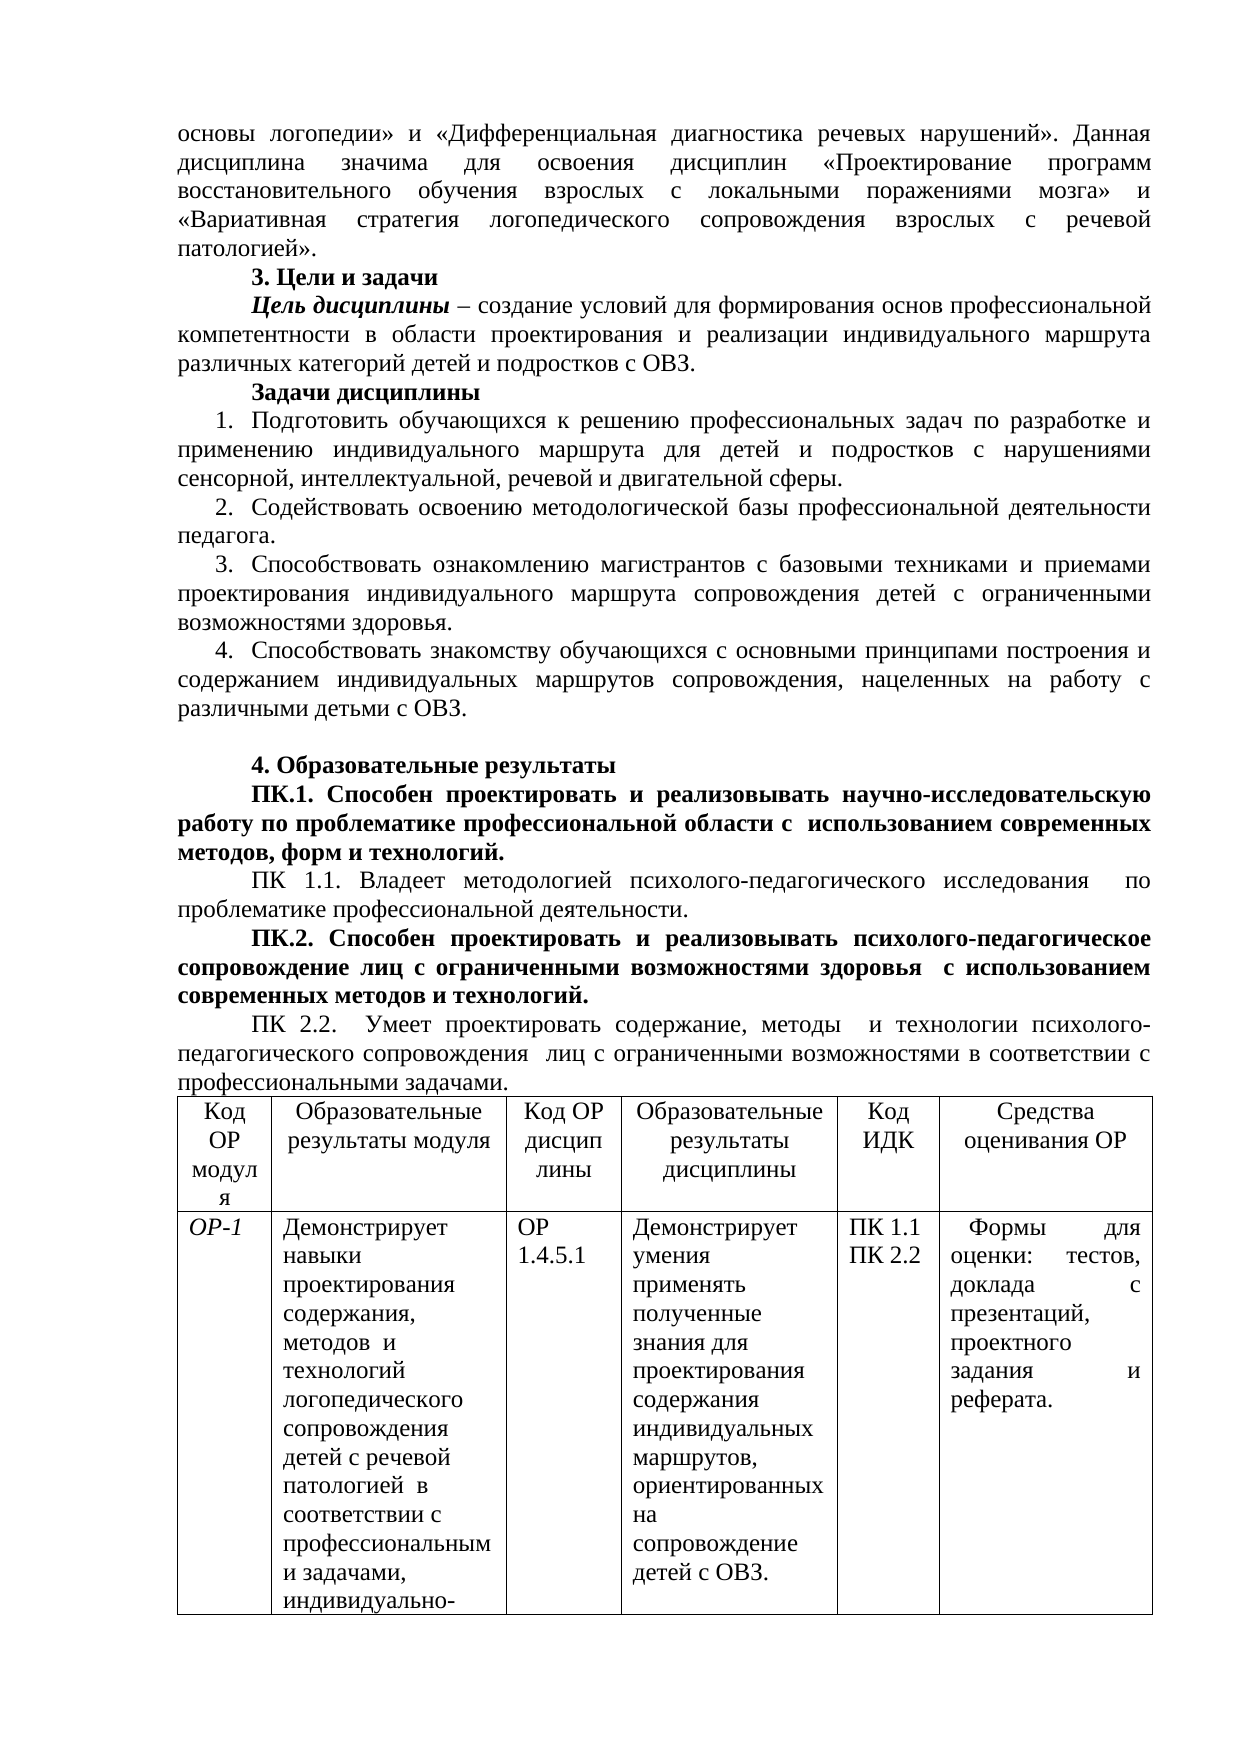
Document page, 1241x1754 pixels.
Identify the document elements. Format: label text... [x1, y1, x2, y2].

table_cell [940, 1212, 1152, 1614]
table_cell ОР-1 [178, 1212, 271, 1614]
table_header Код ИДК [838, 1097, 939, 1211]
table_cell ПК 1.1 ПК 2.2 [838, 1212, 939, 1614]
text 3. Цели и задачи [177, 262, 1152, 291]
table_header Средства оценивания ОР [940, 1097, 1152, 1211]
table_header Код ОР модуля [178, 1097, 271, 1211]
list Способствовать знакомству обучающихся с основными принципами построения и содержанием индивидуальных маршрутов сопровождения, нацеленных на работу с различными детьми с ОВЗ. [177, 636, 1152, 722]
text ПК 1.1. Владеет методологией психолого-педагогического исследования по проблематике профессиональной деятельности. [177, 866, 1152, 923]
table_header Образовательные результаты модуля [272, 1097, 506, 1211]
table_header Образовательные результаты дисциплины [622, 1097, 837, 1211]
text Цель дисциплины – создание условий для формирования основ профессиональной компетентности в области проектирования и реализации индивидуального маршрута различных категорий детей и подростков с ОВЗ. [177, 291, 1152, 377]
table_header Код ОР дисцип лины [507, 1097, 621, 1211]
text ПК.1. Способен проектировать и реализовывать научно-исследовательскую работу по проблематике профессиональной области с использованием современных методов, форм и технологий. [177, 779, 1152, 866]
text ПК.2. Способен проектировать и реализовывать психолого-педагогическое сопровождение лиц с ограниченными возможностями здоровья с использованием современных методов и технологий. [177, 923, 1152, 1009]
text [177, 118, 1152, 262]
list Способствовать ознакомлению магистрантов с базовыми техниками и приемами проектирования индивидуального маршрута сопровождения детей с ограниченными возможностями здоровья. [177, 549, 1152, 636]
list Содействовать освоению методологической базы профессиональной деятельности педагога. [177, 492, 1152, 549]
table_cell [272, 1212, 506, 1614]
list Подготовить обучающихся к решению профессиональных задач по разработке и применению индивидуального маршрута для детей и подростков с нарушениями сенсорной, интеллектуальной, речевой и двигательной сферы. [177, 406, 1152, 492]
text 4. Образовательные результаты [177, 751, 1152, 779]
subtitle Задачи дисциплины [177, 377, 1152, 406]
text ПК 2.2. Умеет проектировать содержание, методы и технологии психолого-педагогического сопровождения лиц с ограниченными возможностями в соответствии с профессиональными задачами. [177, 1009, 1152, 1096]
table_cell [622, 1212, 837, 1614]
table_cell ОР 1.4.5.1 [507, 1212, 621, 1614]
